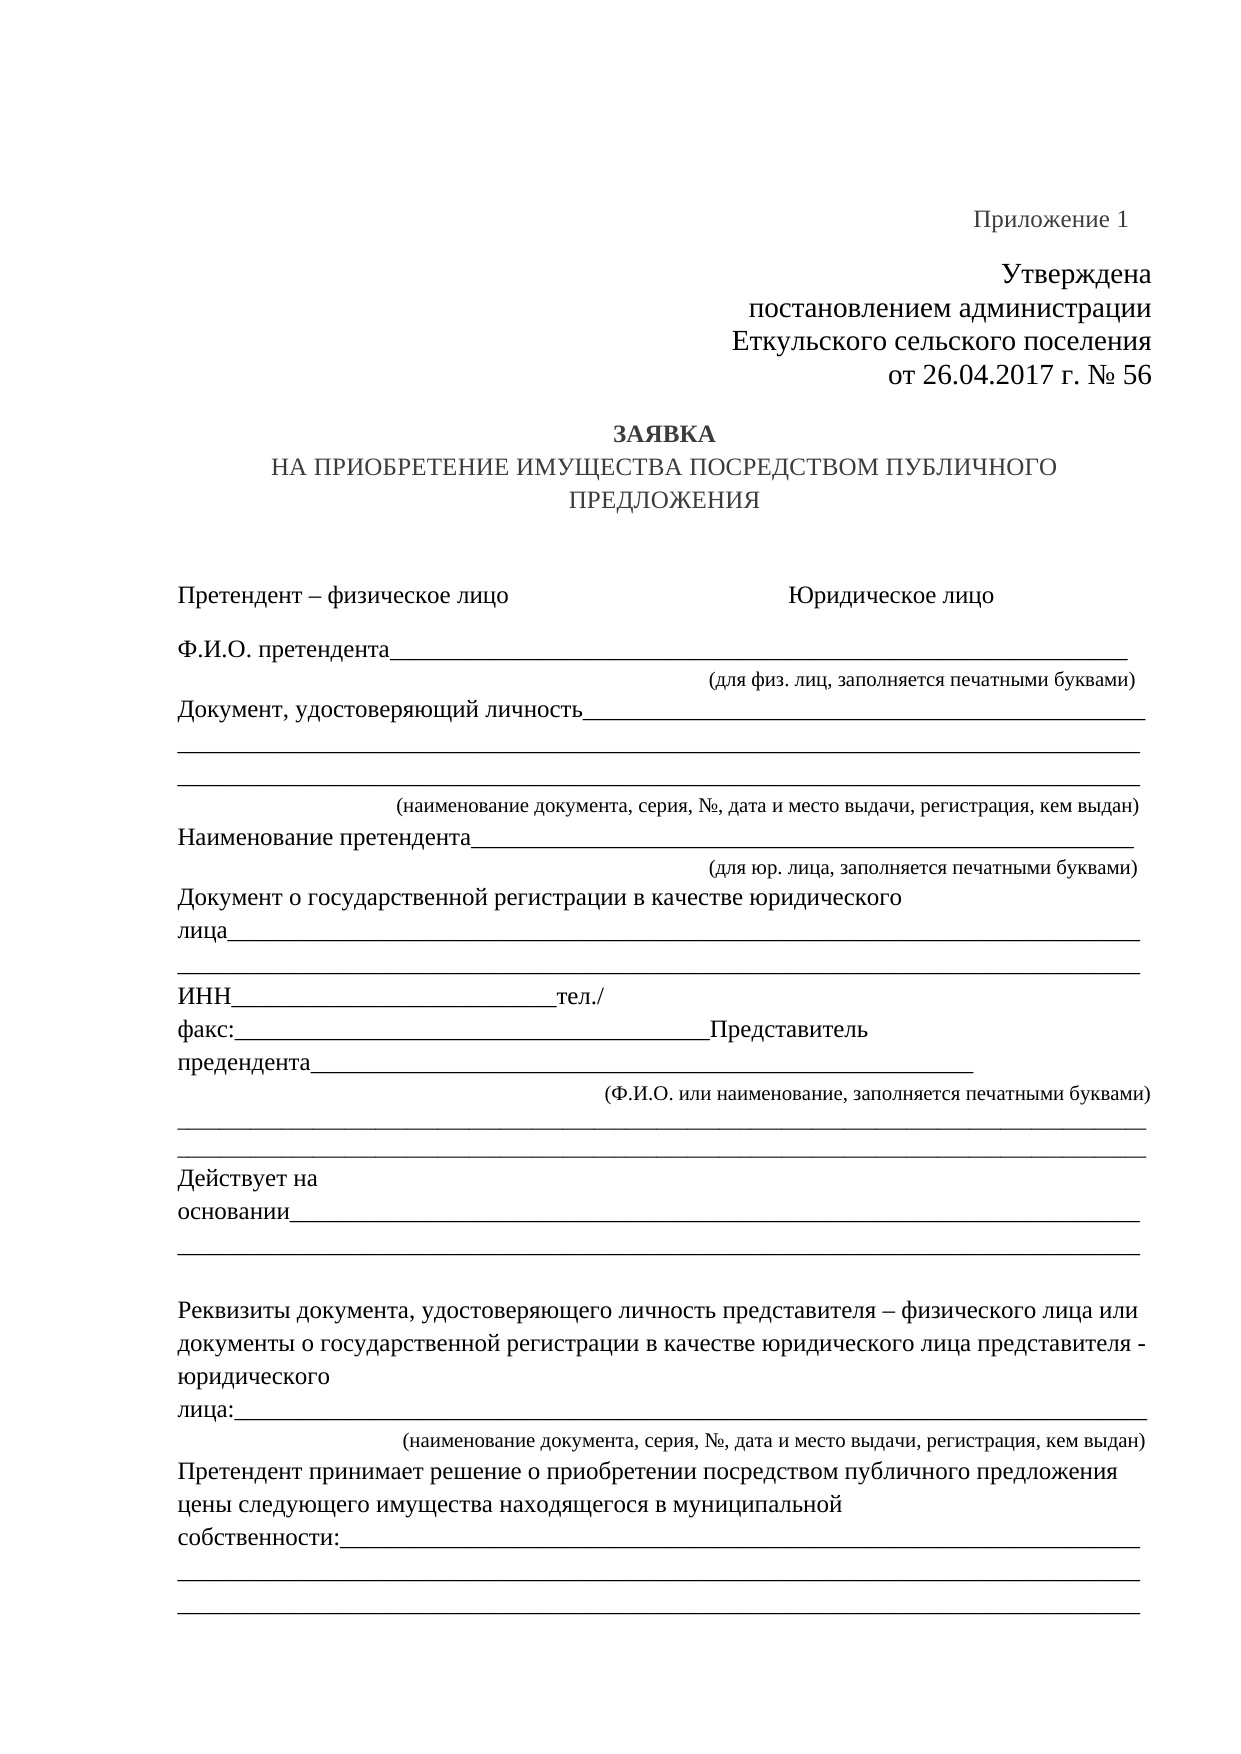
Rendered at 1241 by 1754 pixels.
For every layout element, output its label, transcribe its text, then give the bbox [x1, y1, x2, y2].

text ИНН__________________________тел./факс:______________________________________Представитель предендента_____________________________________________________ [177, 981, 1152, 1076]
text Ф.И.О. претендента___________________________________________________________ [177, 634, 1152, 662]
text Документ, удостоверяющий личность_____________________________________________ [177, 694, 1152, 723]
text (наименование документа, серия, №, дата и место выдачи, регистрация, кем выдан) [177, 793, 1152, 817]
text от 26.04.2017 г. № 56 [177, 357, 1152, 390]
text ЗАЯВКА [177, 419, 1152, 448]
text (для юр. лица, заполняется печатными буквами) [177, 855, 1152, 879]
text Действует на основании_________________________________________________________________________________________________________________________________________________ [177, 1163, 1152, 1258]
text Документ о государственной регистрации в качестве юридического лица______________________________________________________________________________________________________________________________________________________ [177, 882, 1152, 977]
text НА ПРИОБРЕТЕНИЕ ИМУЩЕСТВА ПОСРЕДСТВОМ ПУБЛИЧНОГО ПРЕДЛОЖЕНИЯ [177, 452, 1152, 514]
text Утверждена [177, 256, 1152, 290]
text Наименование претендента_____________________________________________________ [177, 822, 1152, 851]
text Претендент принимает решение о приобретении посредством публичного предложения цены следующего имущества находящегося в муниципальной собственности:__________________________________________________________________________________________________________________________________________________________________________________________________________________________ [177, 1456, 1152, 1617]
text Еткульского сельского поселения [177, 323, 1152, 357]
text (наименование документа, серия, №, дата и место выдачи, регистрация, кем выдан) [177, 1427, 1152, 1452]
text постановлением администрации [177, 290, 1152, 323]
subtitle Приложение 1 [177, 204, 1152, 233]
text __________________________________________________________________________________________________________________________________________________________ [177, 727, 1152, 789]
text (для физ. лиц, заполняется печатными буквами) [177, 667, 1152, 691]
text (Ф.И.О. или наименование, заполняется печатными буквами) [177, 1081, 1152, 1104]
text Реквизиты документа, удостоверяющего личность представителя – физического лица или документы о государственной регистрации в качестве юридического лица представителя - юридического лица:_________________________________________________________________________ [177, 1295, 1152, 1423]
text __________________________________________________________________________________________________________________________________________________________________________________________ [177, 1108, 1152, 1160]
text Претендент – физическое лицо Юридическое лицо [177, 580, 1152, 609]
